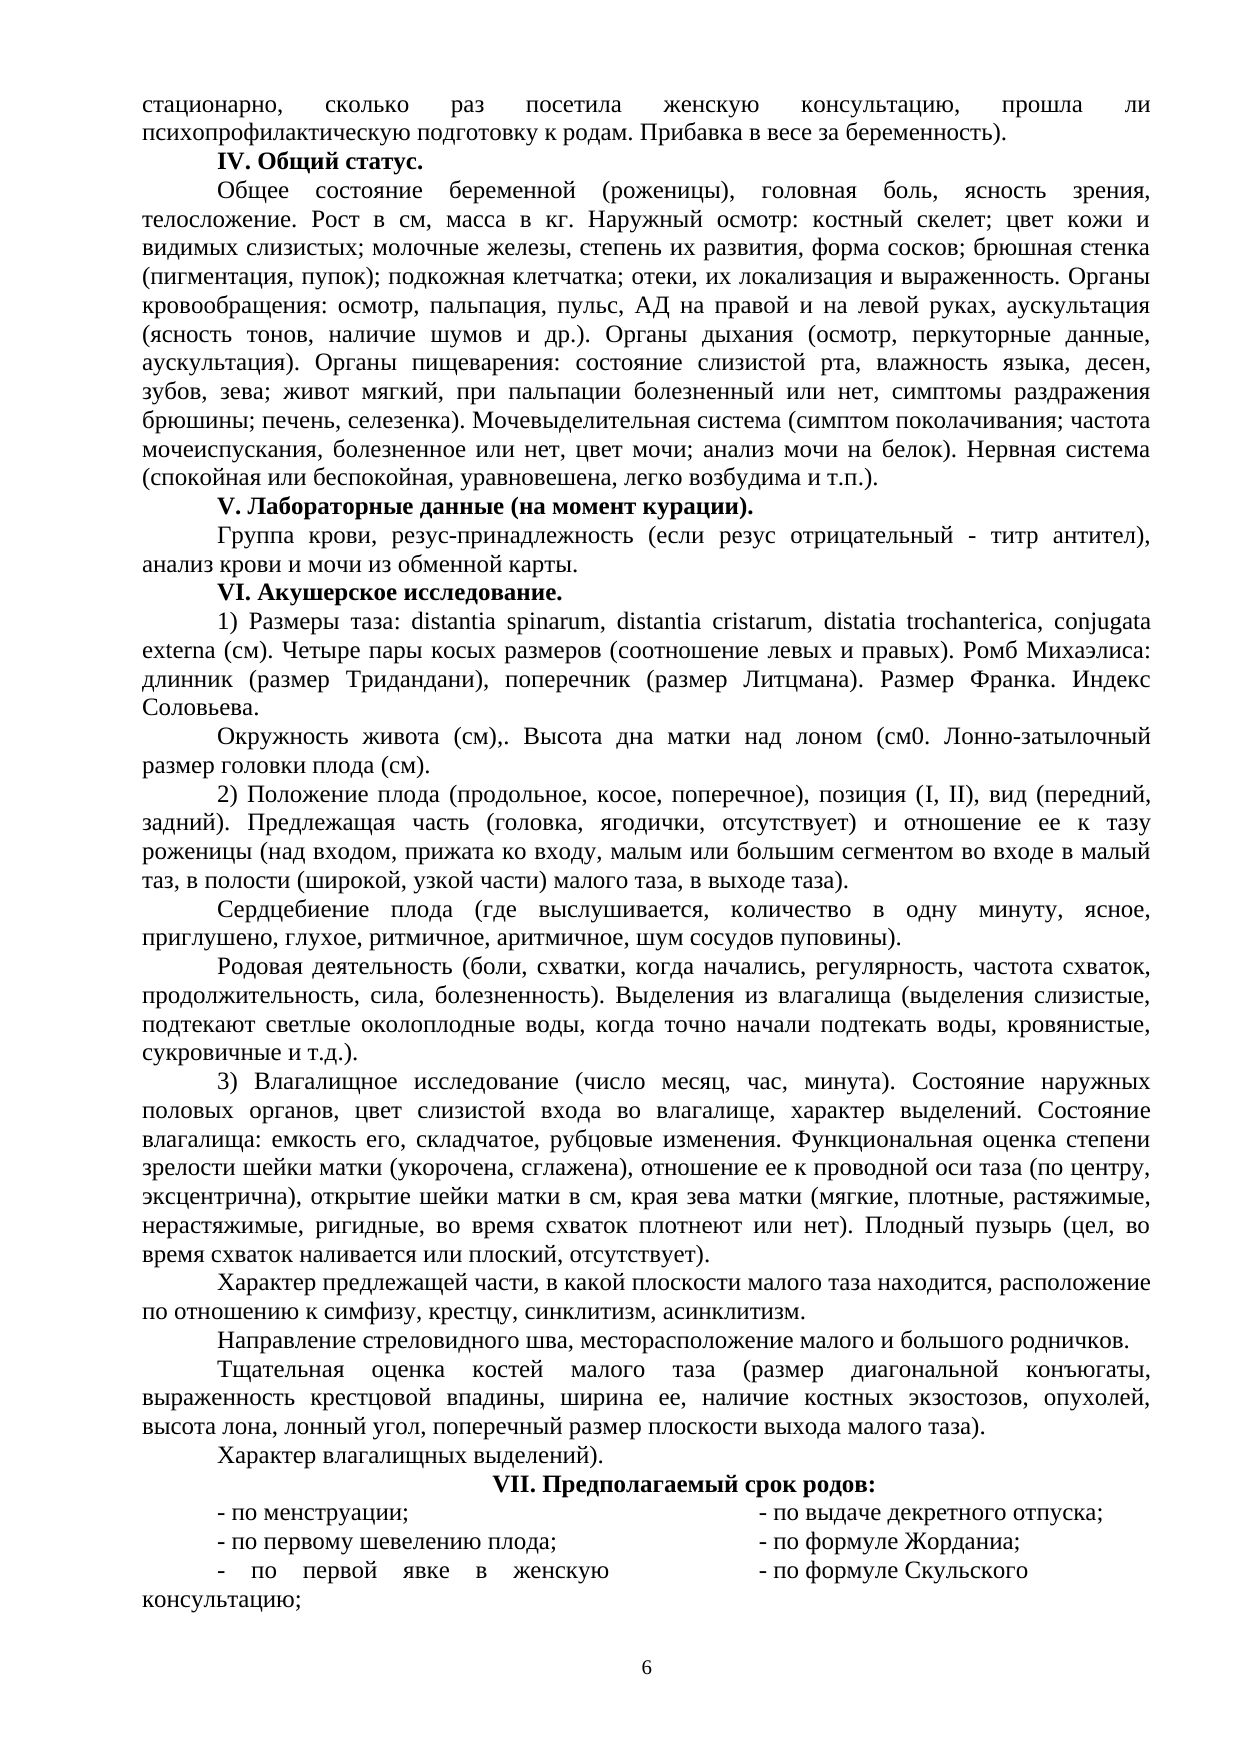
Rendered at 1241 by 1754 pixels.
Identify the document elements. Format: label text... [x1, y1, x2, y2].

text - по выдаче декретного отпуска; [683, 1497, 1152, 1526]
text - по формуле Жорданиа; [683, 1526, 1152, 1555]
text V. Лабораторные данные (на момент курации). [142, 491, 1152, 520]
text - по первой явке в женскую консультацию; [142, 1555, 610, 1612]
text - по формуле Скульского [683, 1555, 1152, 1584]
text 2) Положение плода (продольное, косое, поперечное), позиция (I, II), вид (передний, задний). Предлежащая часть (головка, ягодички, отсутствует) и отношение ее к тазу роженицы (над входом, прижата ко входу, малым или большим сегментом во входе в малый таз, в полости (широкой, узкой части) малого таза, в выходе таза). [142, 779, 1152, 894]
text - по первому шевелению плода; [142, 1526, 610, 1555]
text Характер влагалищных выделений). [142, 1440, 1152, 1469]
text VII. Предполагаемый срок родов: [142, 1469, 1152, 1497]
text Родовая деятельность (боли, схватки, когда начались, регулярность, частота схваток, продолжительность, сила, болезненность). Выделения из влагалища (выделения слизистые, подтекают светлые околоплодные воды, когда точно начали подтекать воды, кровянистые, сукровичные и т.д.). [142, 951, 1152, 1066]
text VI. Акушерское исследование. [142, 577, 1152, 606]
text Характер предлежащей части, в какой плоскости малого таза находится, расположение по отношению к симфизу, крестцу, синклитизм, асинклитизм. [142, 1267, 1152, 1325]
text IV. Общий статус. [142, 146, 1152, 175]
text Сердцебиение плода (где выслушивается, количество в одну минуту, ясное, приглушено, глухое, ритмичное, аритмичное, шум сосудов пуповины). [142, 894, 1152, 951]
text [142, 89, 1152, 146]
text - по менструации; [142, 1497, 610, 1526]
text 3) Влагалищное исследование (число месяц, час, минута). Состояние наружных половых органов, цвет слизистой входа во влагалище, характер выделений. Состояние влагалища: емкость его, складчатое, рубцовые изменения. Функциональная оценка степени зрелости шейки матки (укорочена, сглажена), отношение ее к проводной оси таза (по центру, эксцентрична), открытие шейки матки в см, края зева матки (мягкие, плотные, растяжимые, нерастяжимые, ригидные, во время схваток плотнеют или нет). Плодный пузырь (цел, во время схваток наливается или плоский, отсутствует). [142, 1066, 1152, 1267]
text Общее состояние беременной (роженицы), головная боль, ясность зрения, телосложение. Рост в см, масса в кг. Наружный осмотр: костный скелет; цвет кожи и видимых слизистых; молочные железы, степень их развития, форма сосков; брюшная стенка (пигментация, пупок); подкожная клетчатка; отеки, их локализация и выраженность. Органы кровообращения: осмотр, пальпация, пульс, АД на правой и на левой руках, аускультация (ясность тонов, наличие шумов и др.). Органы дыхания (осмотр, перкуторные данные, аускультация). Органы пищеварения: состояние слизистой рта, влажность языка, десен, зубов, зева; живот мягкий, при пальпации болезненный или нет, симптомы раздражения брюшины; печень, селезенка). Мочевыделительная система (симптом поколачивания; частота мочеиспускания, болезненное или нет, цвет мочи; анализ мочи на белок). Нервная система (спокойная или беспокойная, уравновешена, легко возбудима и т.п.). [142, 175, 1152, 491]
text 1) Размеры таза: distantia spinarum, distantia cristarum, distatia trochanterica, conjugata externa (см). Четыре пары косых размеров (соотношение левых и правых). Ромб Михаэлиса: длинник (размер Тридандани), поперечник (размер Литцмана). Размер Франка. Индекс Соловьева. [142, 606, 1152, 721]
text Окружность живота (см),. Высота дна матки над лоном (см0. Лонно-затылочный размер головки плода (см). [142, 721, 1152, 779]
text Направление стреловидного шва, месторасположение малого и большого родничков. [142, 1325, 1152, 1354]
text Группа крови, резус-принадлежность (если резус отрицательный - титр антител), анализ крови и мочи из обменной карты. [142, 520, 1152, 577]
text Тщательная оценка костей малого таза (размер диагональной конъюгаты, выраженность крестцовой впадины, ширина ее, наличие костных экзостозов, опухолей, высота лона, лонный угол, поперечный размер плоскости выхода малого таза). [142, 1354, 1152, 1440]
